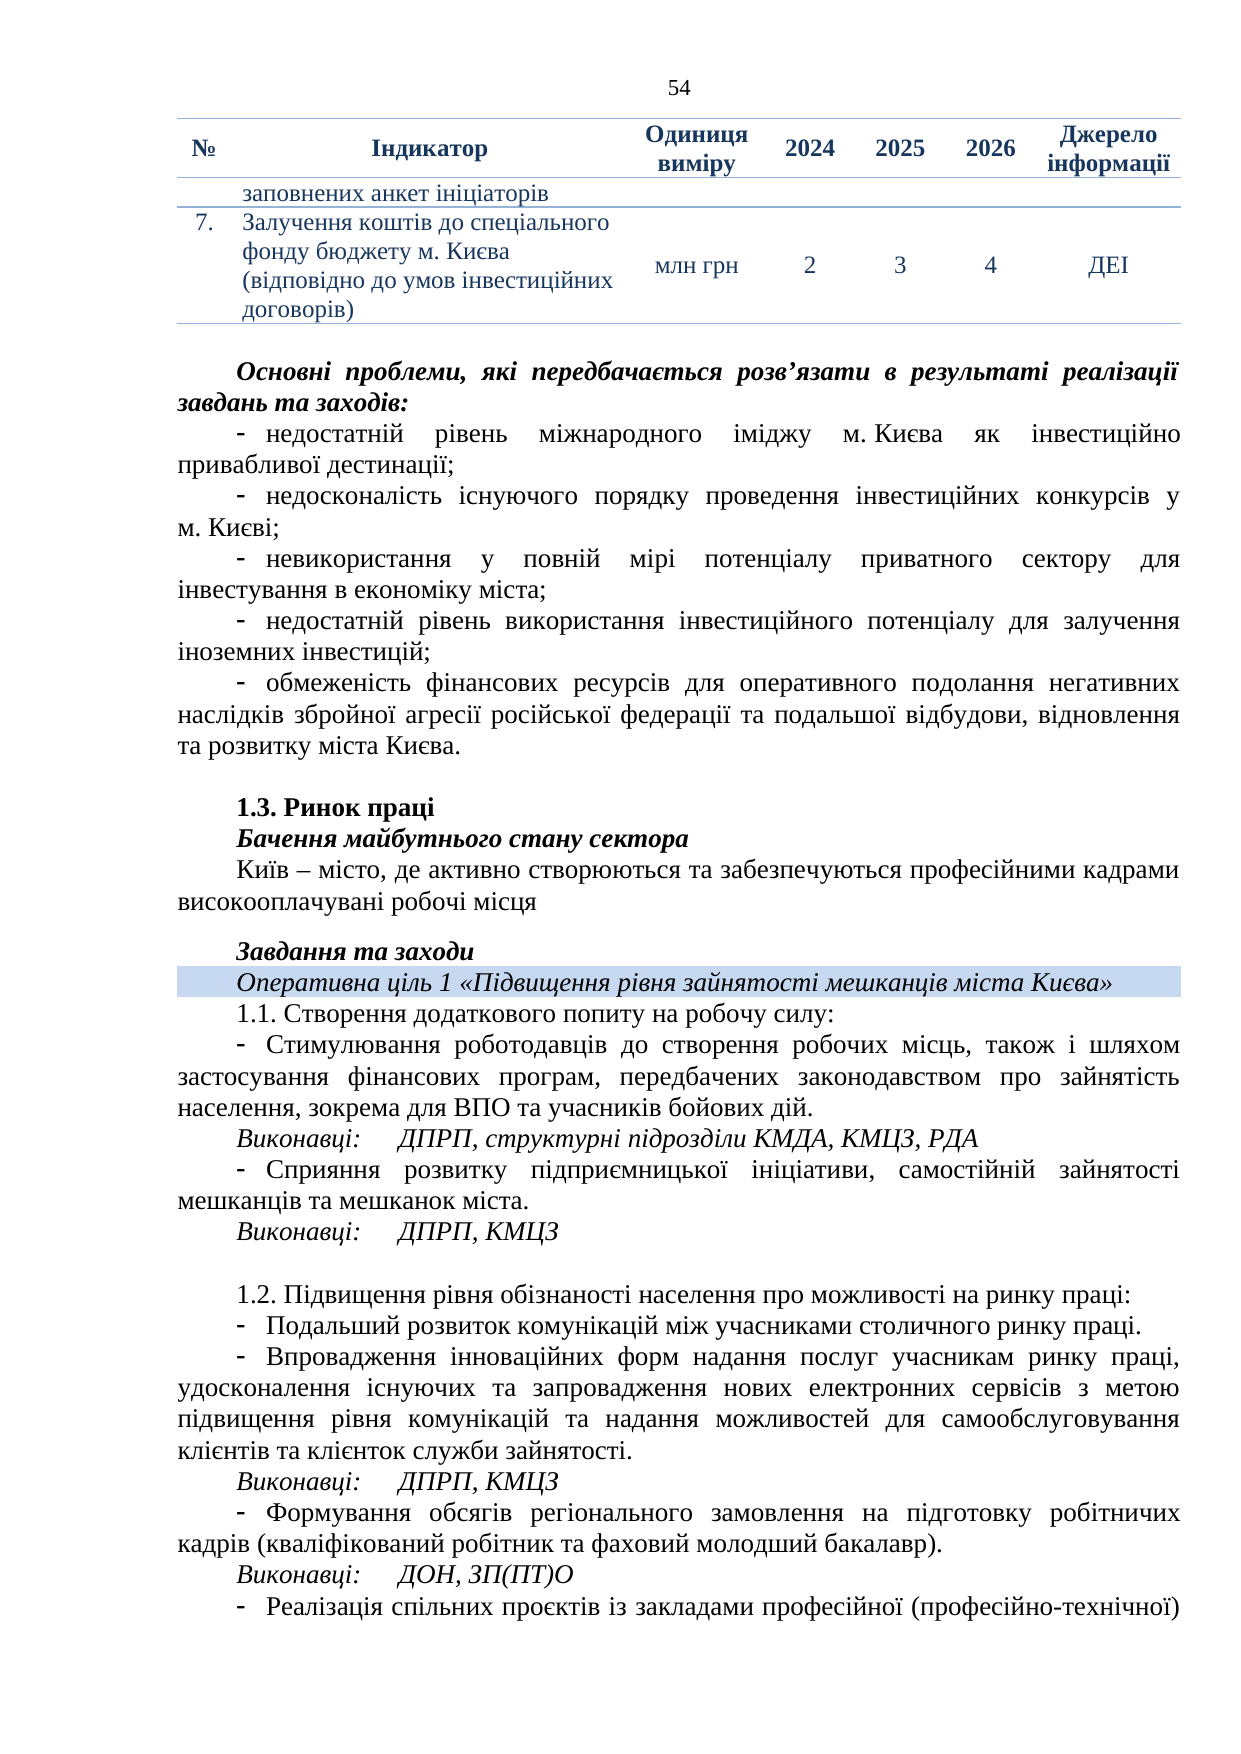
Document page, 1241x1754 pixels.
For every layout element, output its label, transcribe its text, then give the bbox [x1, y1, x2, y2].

text Київ – місто, де активно створюються та забезпечуються професійними кадрами високооплачувані робочі місця [177, 853, 1181, 916]
text Виконавці: ДОН, ЗП(ПТ)О [177, 1558, 1181, 1589]
list недосконалість існуючого порядку проведення інвестиційних конкурсів у м. Києві; [177, 479, 1181, 542]
text 1.3. Ринок праці [177, 791, 1181, 822]
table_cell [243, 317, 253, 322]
text Бачення майбутнього стану сектора [177, 822, 1181, 853]
text Виконавці: ДПРП, КМЦЗ [177, 1216, 1181, 1247]
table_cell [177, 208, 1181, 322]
list невикористання у повній мірі потенціалу приватного сектору для інвестування в економіку міста; [177, 542, 1181, 604]
list Подальший розвиток комунікацій між учасниками столичного ринку праці. [177, 1309, 1181, 1340]
list Сприяння розвитку підприємницької ініціативи, самостійній зайнятості мешканців та мешканок міста. [177, 1153, 1181, 1216]
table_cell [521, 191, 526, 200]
list Формування обсягів регіонального замовлення на підготовку робітничих кадрів (кваліфікований робітник та фаховий молодший бакалавр). [177, 1496, 1181, 1558]
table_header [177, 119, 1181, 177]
list Впровадження інноваційних форм надання послуг учасникам ринку праці, удосконалення існуючих та запровадження нових електронних сервісів з метою підвищення рівня комунікацій та надання можливостей для самообслуговування клієнтів та клієнток служби зайнятості. [177, 1340, 1181, 1465]
list Стимулювання роботодавців до створення робочих місць, також і шляхом застосування фінансових програм, передбачених законодавством про зайнятість населення, зокрема для ВПО та учасників бойових дій. [177, 1028, 1181, 1122]
text Оперативна ціль 1 «Підвищення рівня зайнятості мешканців міста Києва» [177, 966, 1181, 997]
text Завдання та заходи [177, 935, 1181, 966]
text Виконавці: ДПРП, КМЦЗ [177, 1465, 1181, 1496]
list обмеженість фінансових ресурсів для оперативного подолання негативних наслідків збройної агресії російської федерації та подальшої відбудови, відновлення та розвитку міста Києва. [177, 667, 1181, 760]
text 1.2. Підвищення рівня обізнаності населення про можливості на ринку праці: [177, 1278, 1181, 1309]
text 1.1. Створення додаткового попиту на робочу силу: [177, 997, 1181, 1028]
list недостатній рівень міжнародного іміджу м. Києва як інвестиційно привабливої дестинації; [177, 417, 1181, 479]
text Виконавці: ДПРП, структурні підрозділи КМДА, КМЦЗ, РДА [177, 1122, 1181, 1153]
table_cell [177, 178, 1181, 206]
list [177, 1589, 1181, 1621]
list недостатній рівень використання інвестиційного потенціалу для залучення іноземних інвестицій; [177, 604, 1181, 667]
text Основні проблеми, які передбачається розв’язати в результаті реалізації завдань та заходів: [177, 355, 1181, 417]
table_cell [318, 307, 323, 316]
